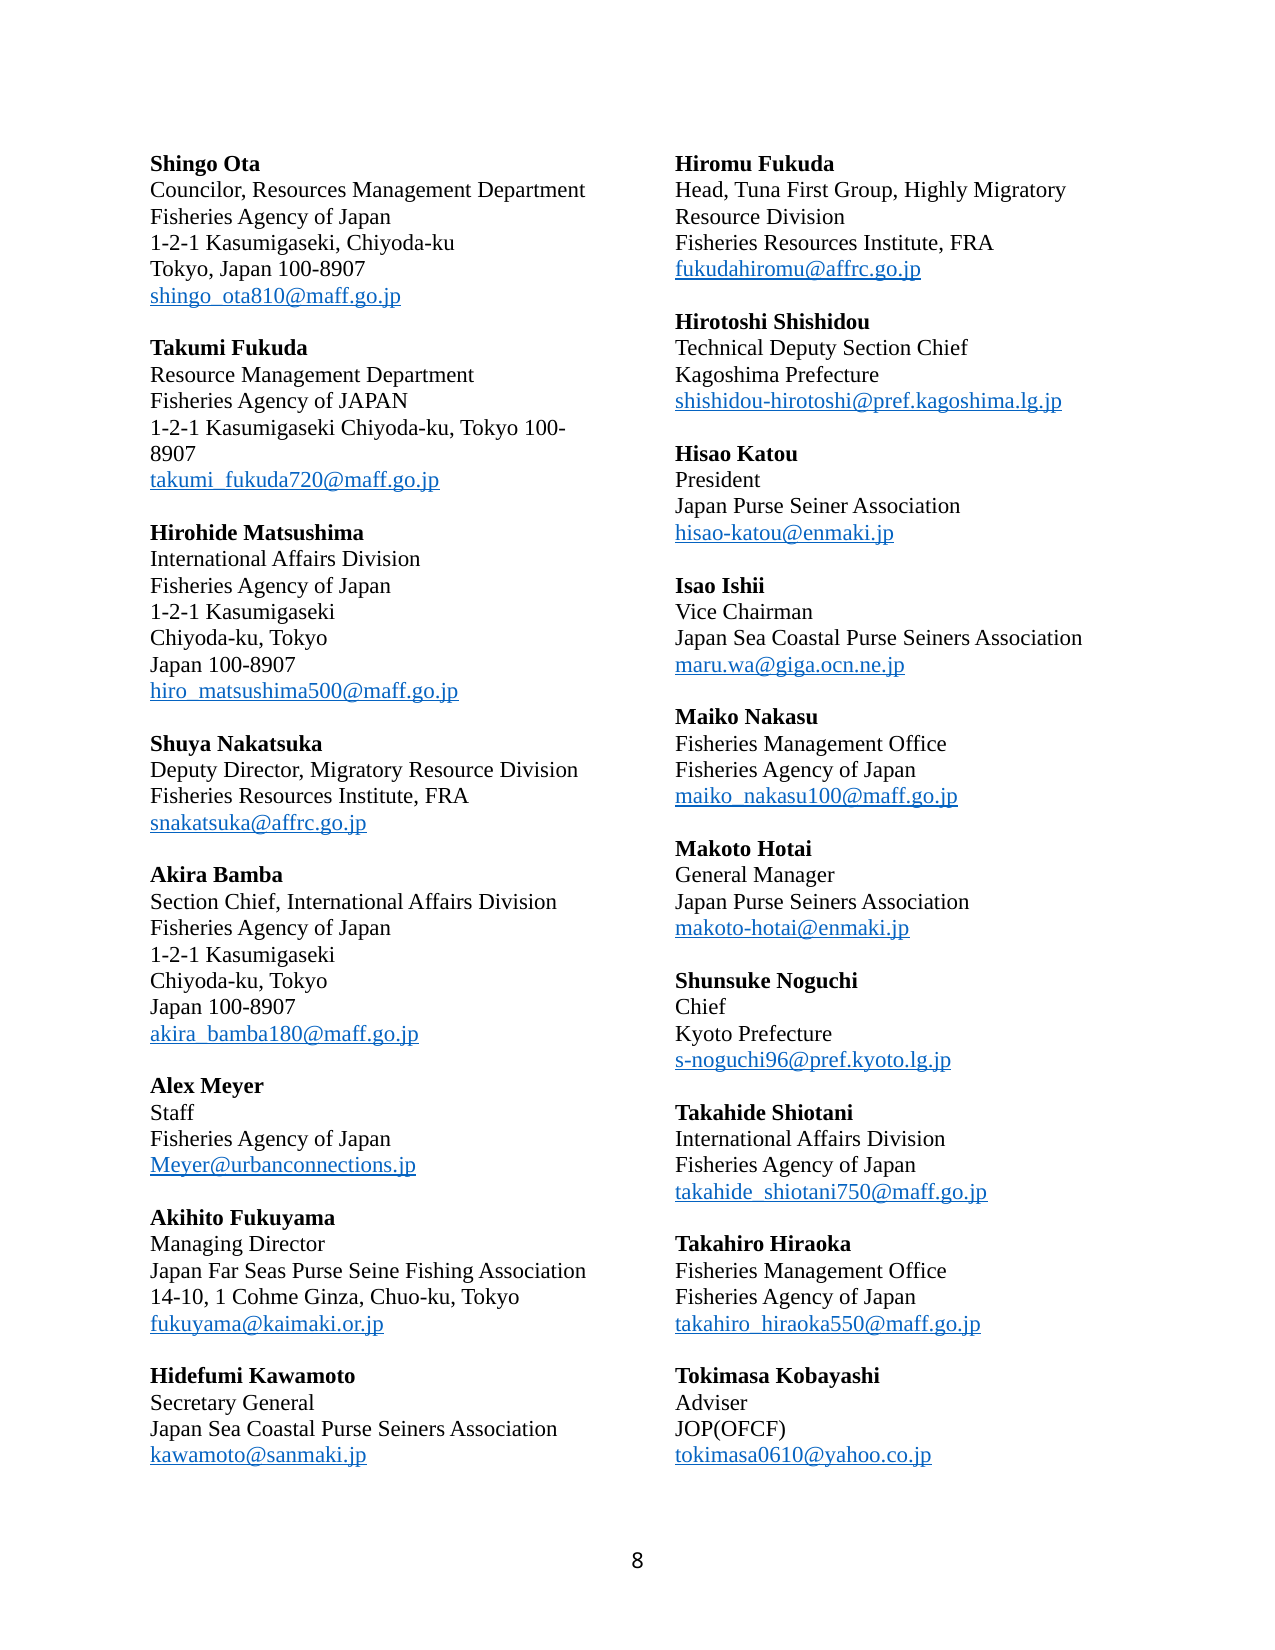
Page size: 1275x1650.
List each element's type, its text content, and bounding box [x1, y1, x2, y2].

text Tokimasa Kobayashi [675, 1362, 1125, 1389]
text Hidefumi Kawamoto [150, 1362, 600, 1389]
text Fisheries Management Office [675, 1257, 1125, 1283]
text shingo_ota810@maff.go.jp [150, 282, 600, 308]
text shishidou-hirotoshi@pref.kagoshima.lg.jp [675, 387, 1125, 413]
text Takumi Fukuda [150, 334, 600, 361]
text takumi_fukuda720@maff.go.jp [150, 466, 600, 493]
text Fisheries Agency of Japan [675, 756, 1125, 782]
text Fisheries Resources Institute, FRA [150, 782, 600, 809]
text kawamoto@sanmaki.jp [150, 1441, 600, 1468]
text Fisheries Resources Institute, FRA [675, 229, 1125, 255]
text maiko_nakasu100@maff.go.jp [675, 782, 1125, 809]
text Fisheries Management Office [675, 730, 1125, 756]
text 1-2-1 Kasumigaseki, Chiyoda-ku [150, 229, 600, 255]
text Chief [675, 993, 1125, 1020]
text 1-2-1 Kasumigaseki Chiyoda-ku, Tokyo 100-8907 [150, 413, 600, 466]
text Shunsuke Noguchi [675, 967, 1125, 993]
text Fisheries Agency of Japan [675, 1151, 1125, 1178]
text Fisheries Agency of Japan [150, 914, 600, 941]
text Hirohide Matsushima [150, 519, 600, 545]
text Akihito Fukuyama [150, 1204, 600, 1231]
text maru.wa@giga.ocn.ne.jp [675, 651, 1125, 677]
text Managing Director [150, 1231, 600, 1257]
text makoto-hotai@enmaki.jp [675, 914, 1125, 941]
text fukuyama@kaimaki.or.jp [150, 1309, 600, 1336]
text Maiko Nakasu [675, 703, 1125, 730]
text snakatsuka@affrc.go.jp [150, 809, 600, 835]
text Chiyoda-ku, Tokyo [150, 967, 600, 993]
text Fisheries Agency of Japan [150, 203, 600, 229]
text akira_bamba180@maff.go.jp [150, 1020, 600, 1046]
text Fisheries Agency of Japan [675, 1283, 1125, 1309]
text s-noguchi96@pref.kyoto.lg.jp [675, 1046, 1125, 1072]
text Fisheries Agency of Japan [150, 572, 600, 598]
text 14-10, 1 Cohme Ginza, Chuo-ku, Tokyo [150, 1283, 600, 1309]
text Japan 100-8907 [150, 651, 600, 677]
text Takahide Shiotani [675, 1099, 1125, 1125]
text Japan Sea Coastal Purse Seiners Association [150, 1415, 600, 1441]
text General Manager [675, 862, 1125, 888]
text Deputy Director, Migratory Resource Division [150, 756, 600, 782]
text hisao-katou@enmaki.jp [675, 519, 1125, 545]
text Makoto Hotai [675, 835, 1125, 862]
text Staff [150, 1099, 600, 1125]
text Chiyoda-ku, Tokyo [150, 624, 600, 651]
text hiro_matsushima500@maff.go.jp [150, 677, 600, 703]
text Meyer@urbanconnections.jp [150, 1151, 600, 1178]
text Hisao Katou [675, 440, 1125, 466]
text Japan 100-8907 [150, 993, 600, 1020]
text Fisheries Agency of Japan [150, 1125, 600, 1151]
text Section Chief, International Affairs Division [150, 888, 600, 914]
text Takahiro Hiraoka [675, 1231, 1125, 1257]
text Alex Meyer [150, 1072, 600, 1099]
text Japan Purse Seiner Association [675, 493, 1125, 519]
text Resource Management Department [150, 361, 600, 387]
text JOP(OFCF) [675, 1415, 1125, 1441]
text Hiromu Fukuda [675, 150, 1125, 176]
text Japan Purse Seiners Association [675, 888, 1125, 914]
text Adviser [675, 1389, 1125, 1415]
text Akira Bamba [150, 862, 600, 888]
text President [675, 466, 1125, 493]
text takahiro_hiraoka550@maff.go.jp [675, 1309, 1125, 1336]
text Technical Deputy Section Chief [675, 334, 1125, 361]
text Isao Ishii [675, 572, 1125, 598]
text Shingo Ota [150, 150, 600, 176]
text Vice Chairman [675, 598, 1125, 624]
text Hirotoshi Shishidou [675, 308, 1125, 334]
text 1-2-1 Kasumigaseki [150, 598, 600, 624]
text Kyoto Prefecture [675, 1020, 1125, 1046]
text 1-2-1 Kasumigaseki [150, 941, 600, 967]
text International Affairs Division [675, 1125, 1125, 1151]
text International Affairs Division [150, 545, 600, 572]
text fukudahiromu@affrc.go.jp [675, 255, 1125, 282]
text Head, Tuna First Group, Highly Migratory Resource Division [675, 176, 1125, 229]
text tokimasa0610@yahoo.co.jp [675, 1441, 1125, 1468]
text Secretary General [150, 1389, 600, 1415]
text Kagoshima Prefecture [675, 361, 1125, 387]
text Councilor, Resources Management Department [150, 176, 600, 203]
text Tokyo, Japan 100-8907 [150, 255, 600, 282]
text Fisheries Agency of JAPAN [150, 387, 600, 413]
text Japan Sea Coastal Purse Seiners Association [675, 624, 1125, 651]
text Shuya Nakatsuka [150, 730, 600, 756]
text Japan Far Seas Purse Seine Fishing Association [150, 1257, 600, 1283]
text takahide_shiotani750@maff.go.jp [675, 1178, 1125, 1204]
